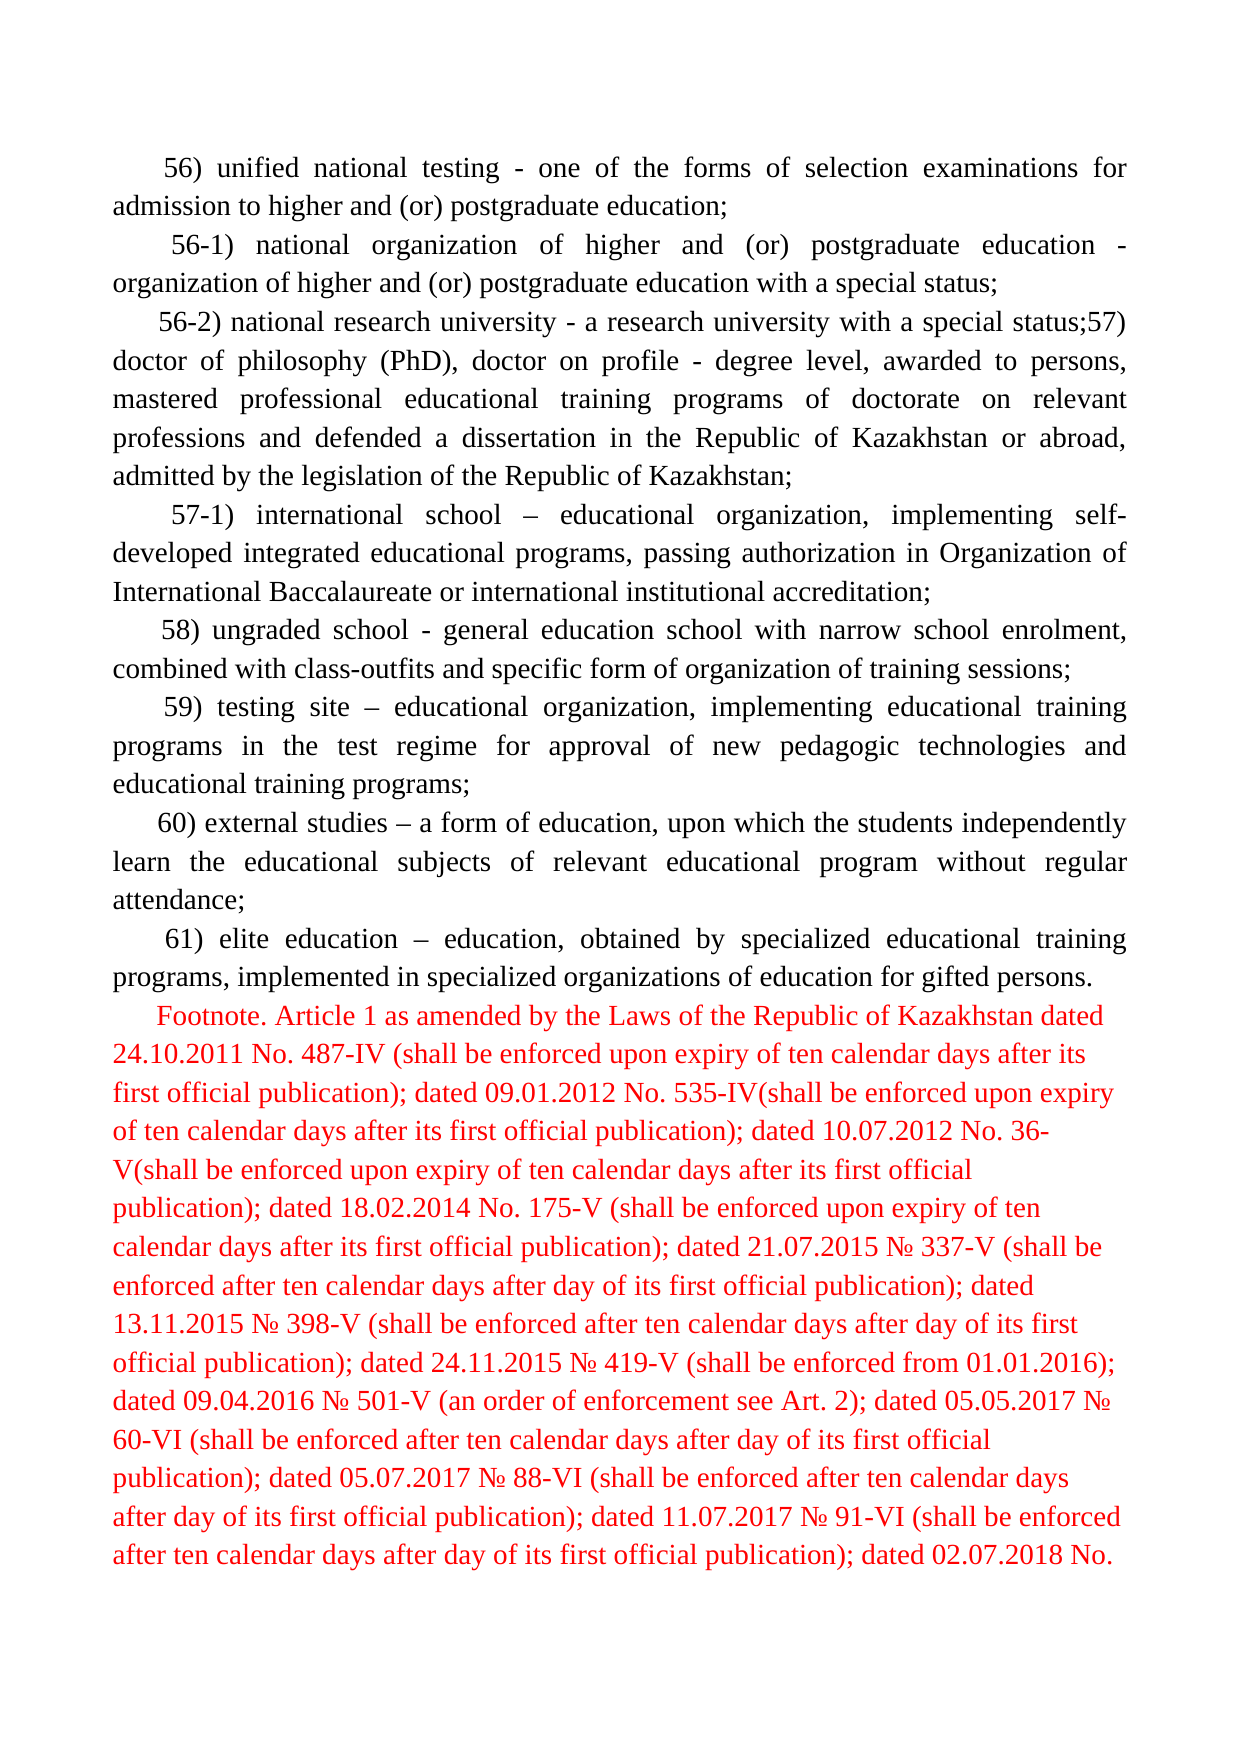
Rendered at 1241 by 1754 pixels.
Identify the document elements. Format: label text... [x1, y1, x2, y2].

text 56-2) national research university - a research university with a special status;57) doctor of philosophy (PhD), doctor on profile - degree level, awarded to persons, mastered professional educational training programs of doctorate on relevant professions and defended a dissertation in the Republic of Kazakhstan or abroad, admitted by the legislation of the Republic of Kazakhstan; [112, 304, 1128, 492]
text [112, 998, 1128, 1571]
text 56-1) national organization of higher and (or) postgraduate education - organization of higher and (or) postgraduate education with a special status; [112, 227, 1128, 299]
text 59) testing site – educational organization, implementing educational training programs in the test regime for approval of new pedagogic technologies and educational training programs; [112, 689, 1128, 800]
text 56) unified national testing - one of the forms of selection examinations for admission to higher and (or) postgraduate education; [112, 150, 1128, 222]
text 58) ungraded school - general education school with narrow school enrolment, combined with class-outfits and specific form of organization of training sessions; [112, 612, 1128, 684]
text 61) elite education – education, obtained by specialized educational training programs, implemented in specialized organizations of education for gifted persons. [112, 921, 1128, 993]
text 57-1) international school – educational organization, implementing self-developed integrated educational programs, passing authorization in Organization of International Baccalaureate or international institutional accreditation; [112, 497, 1128, 607]
text 60) external studies – a form of education, upon which the students independently learn the educational subjects of relevant educational program without regular attendance; [112, 805, 1128, 916]
